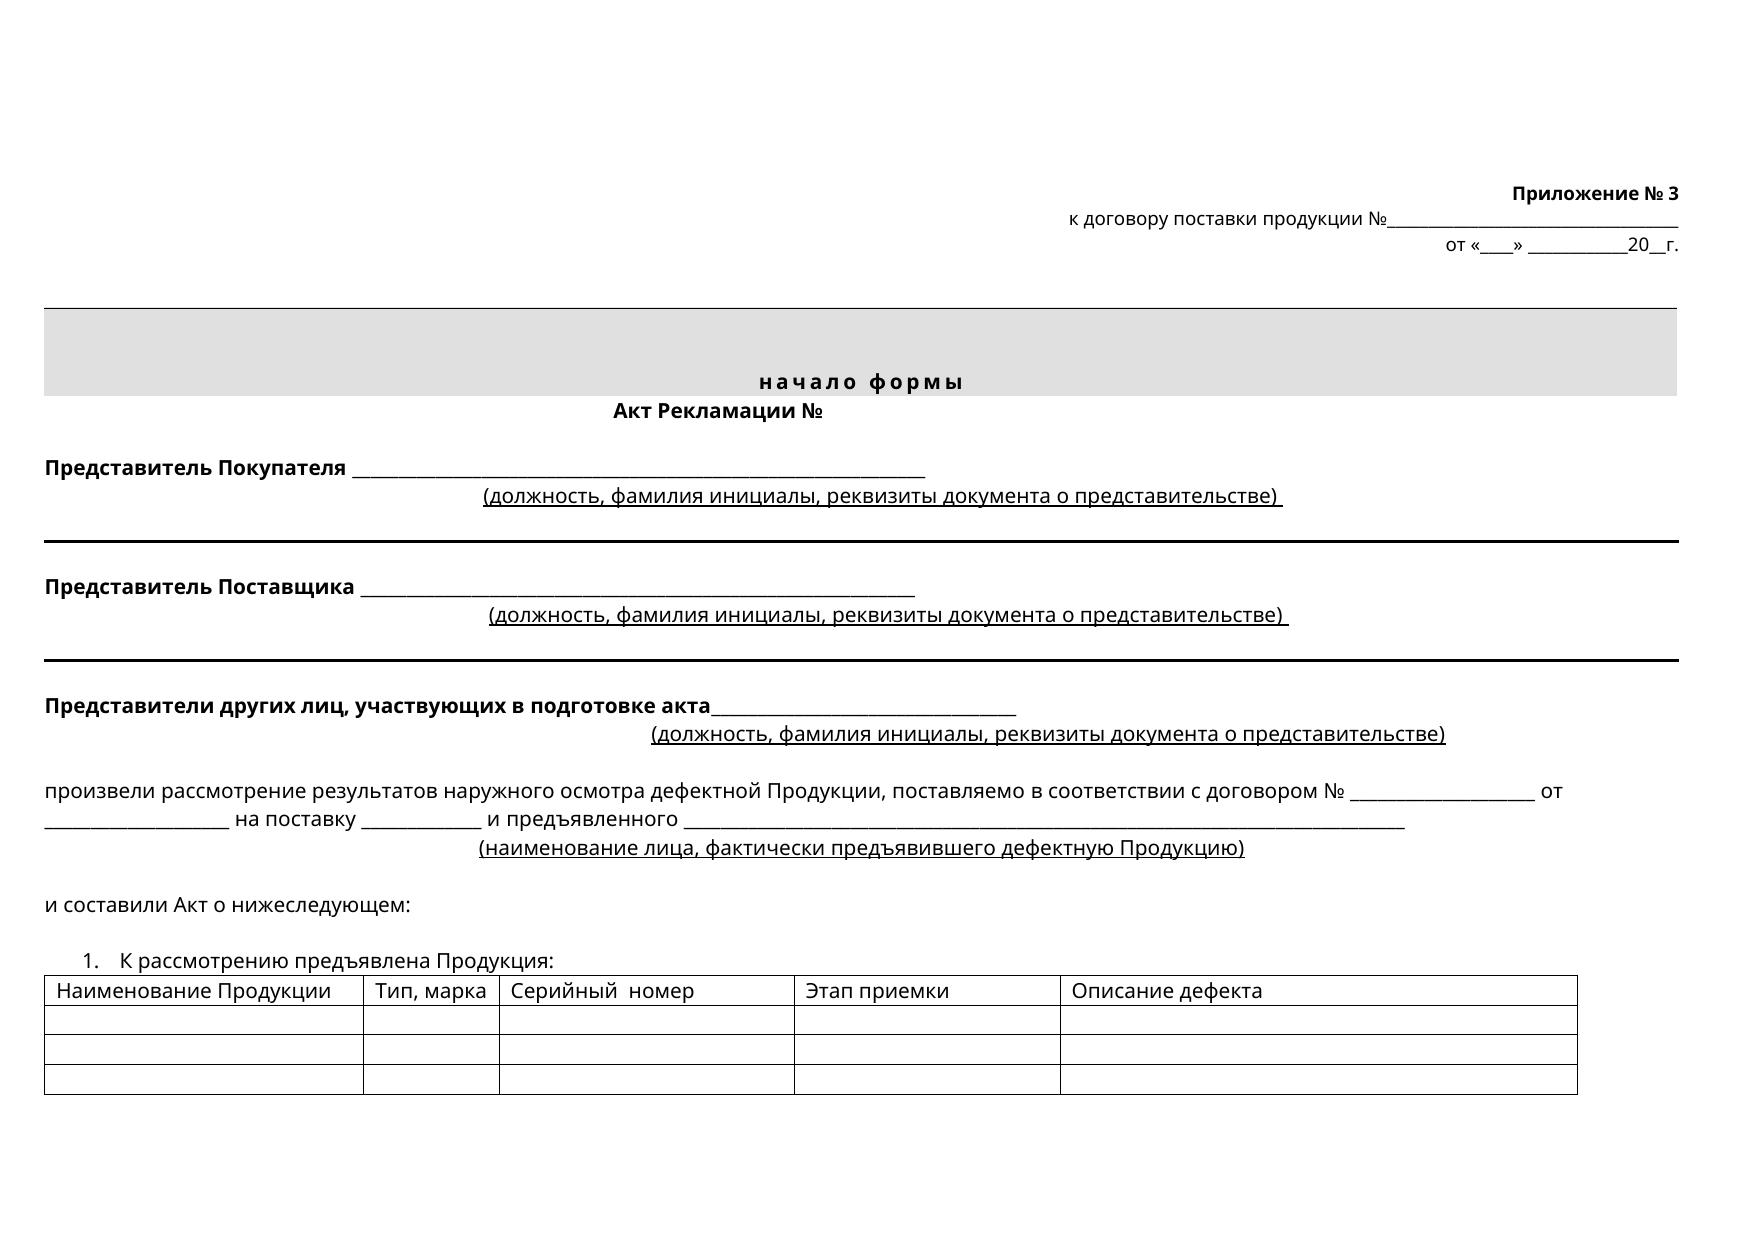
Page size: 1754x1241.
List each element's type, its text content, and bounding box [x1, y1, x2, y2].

text Приложение № 3 [44, 180, 1679, 205]
table_header Серийный номер [500, 976, 794, 1004]
list К рассмотрению предъявлена Продукция: [82, 947, 1679, 975]
text Представители других лиц, участвующих в подготовке акта_________________________________ [44, 691, 1679, 719]
text (наименование лица, фактически предъявившего дефектную Продукцию) [44, 833, 1679, 861]
text произвели рассмотрение результатов наружного осмотра дефектной Продукции, поставляемо в соответствии с договором № ____________________ от ____________________ на поставку _____________ и предъявленного ______________________________________________________________________________ [44, 776, 1679, 833]
table_cell [364, 1065, 499, 1094]
table_cell [1061, 1065, 1577, 1094]
table_cell [500, 1065, 794, 1094]
text начало формы [44, 364, 1677, 396]
table_cell [795, 1065, 1060, 1094]
text Акт Рекламации № [44, 396, 1679, 424]
table_header Описание дефекта [1061, 976, 1577, 1004]
text Представитель Покупателя ______________________________________________________________ [44, 453, 1679, 481]
text к договору поставки продукции №___________________________________ [44, 205, 1679, 231]
table_cell [45, 1035, 363, 1064]
table_cell [500, 1006, 794, 1034]
table_header Этап приемки [795, 976, 1060, 1004]
table_cell [1061, 1006, 1577, 1034]
text Представитель Поставщика ____________________________________________________________ [44, 572, 1679, 600]
table_header Тип, марка [364, 976, 499, 1004]
text и составили Акт о нижеследующем: [44, 890, 1679, 918]
table_cell [500, 1035, 794, 1064]
table_cell [795, 1006, 1060, 1034]
text (должность, фамилия инициалы, реквизиты документа о представительстве) [44, 719, 1679, 748]
table_cell [364, 1035, 499, 1064]
table_cell [1061, 1035, 1577, 1064]
table_cell [795, 1035, 1060, 1064]
table_cell [45, 1006, 363, 1034]
table_cell [364, 1006, 499, 1034]
table_header Наименование Продукции [45, 976, 363, 1004]
text (должность, фамилия инициалы, реквизиты документа о представительстве) [44, 481, 1679, 510]
table_cell [45, 1065, 363, 1094]
text от «____» ____________20__г. [44, 231, 1679, 256]
text (должность, фамилия инициалы, реквизиты документа о представительстве) [44, 600, 1679, 629]
